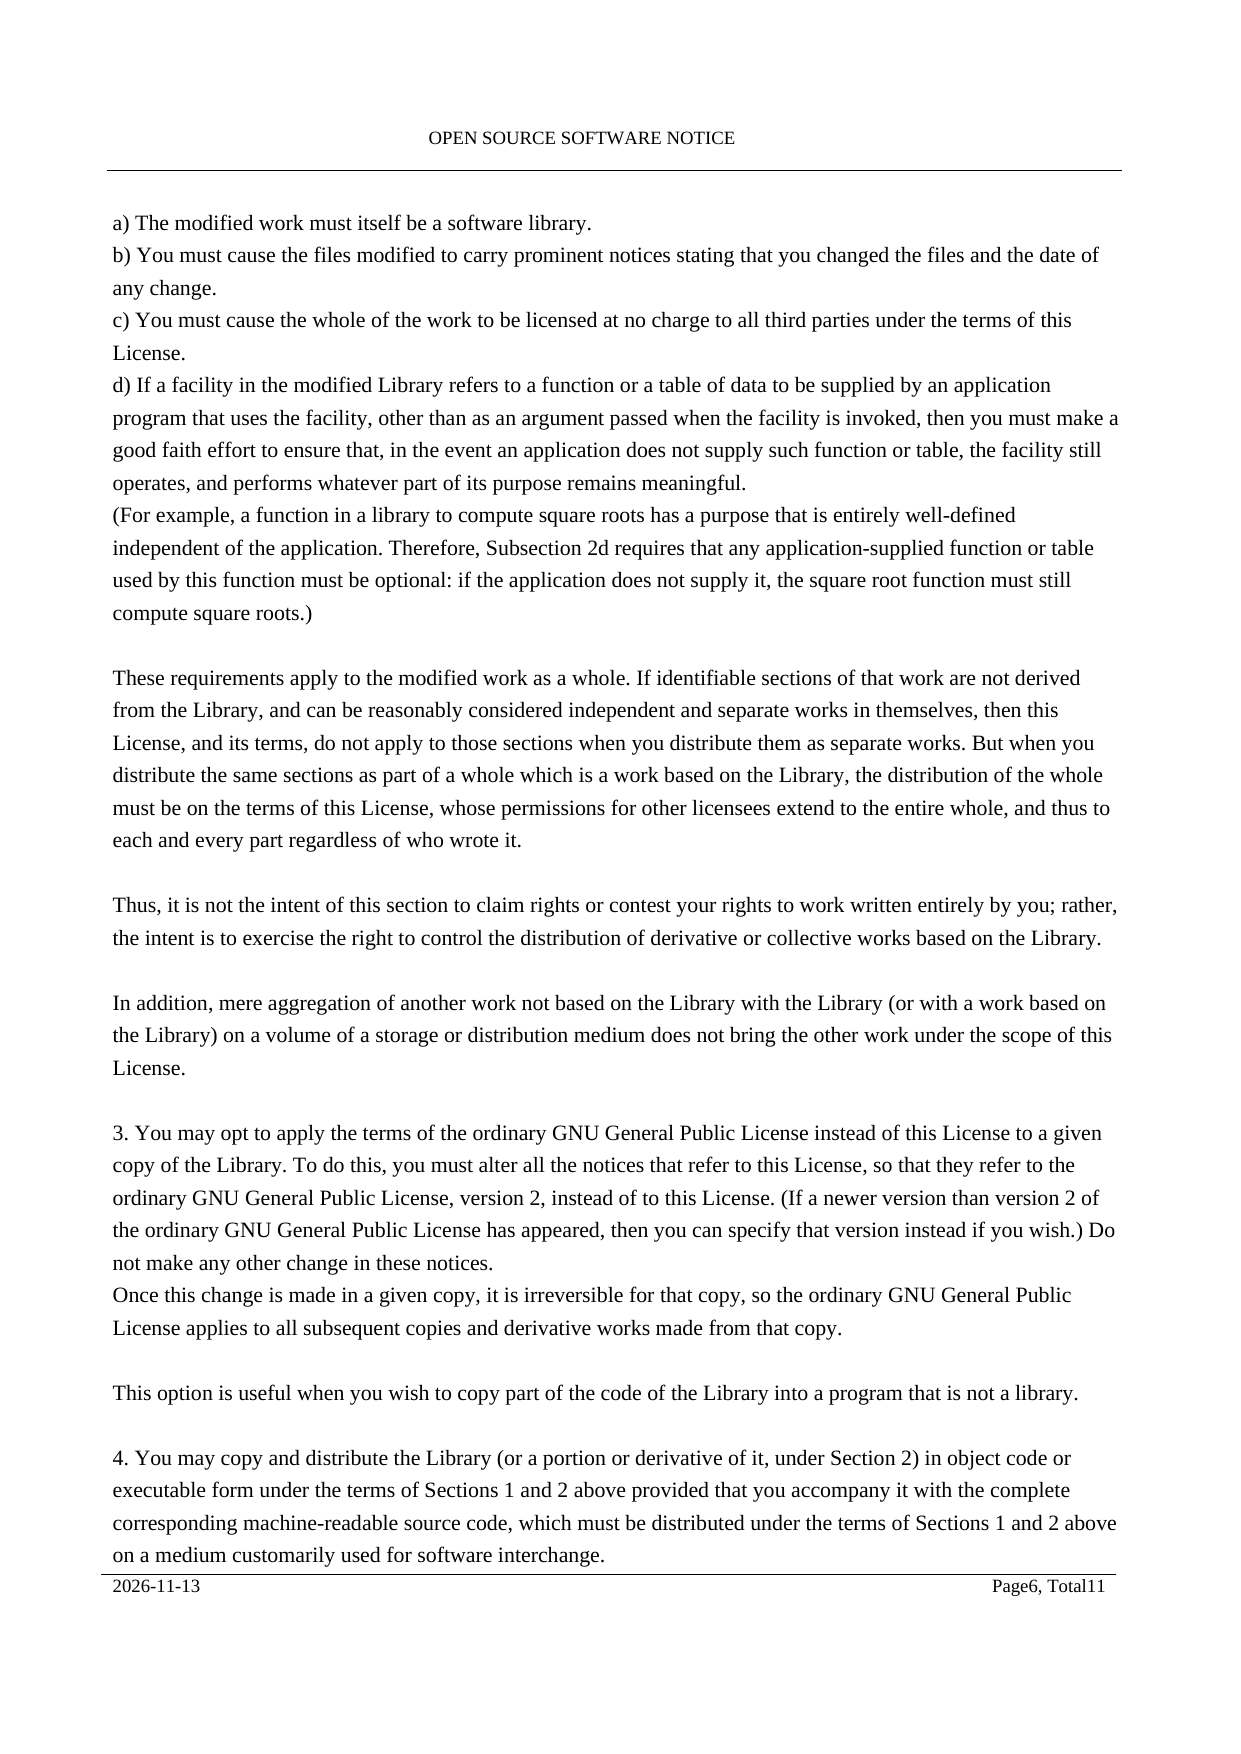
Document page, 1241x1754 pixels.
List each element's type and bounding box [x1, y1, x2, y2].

text [112, 206, 1128, 1571]
